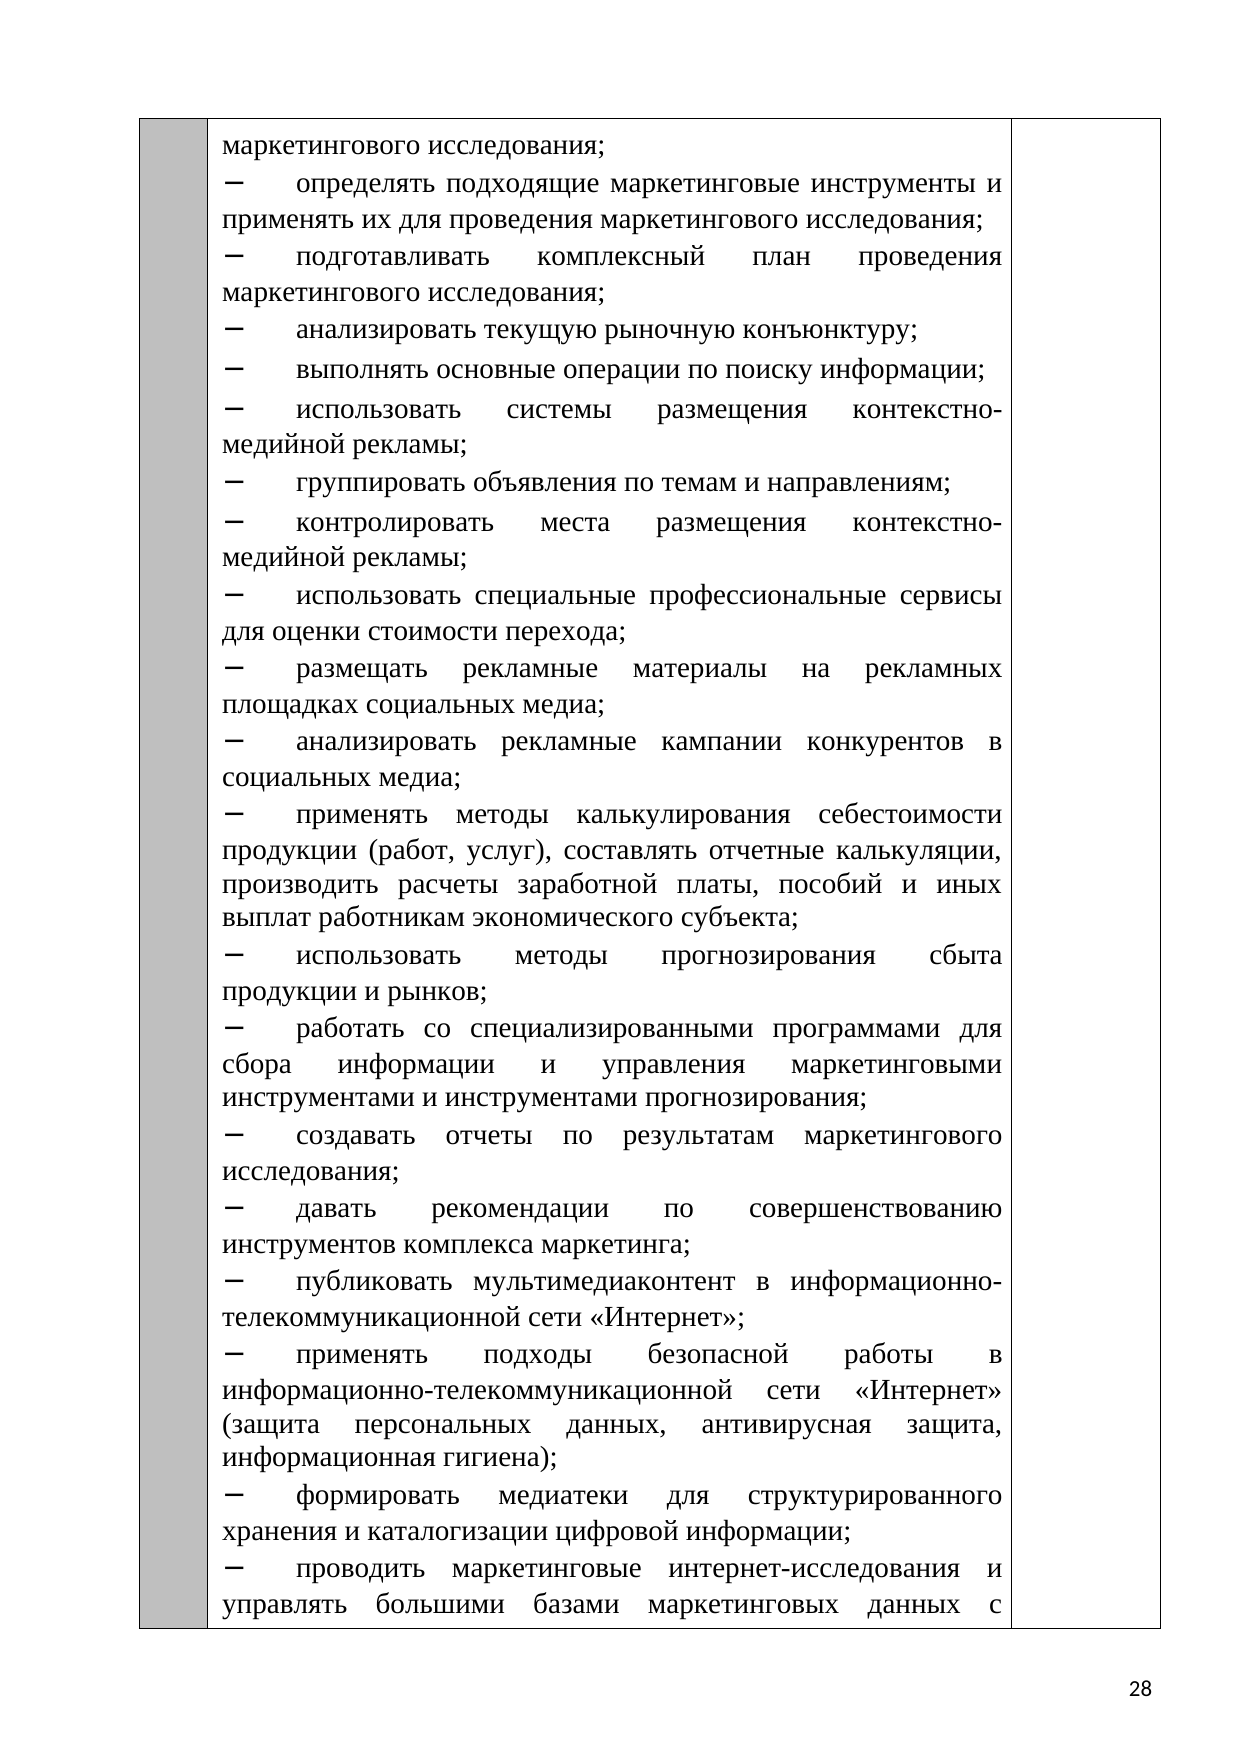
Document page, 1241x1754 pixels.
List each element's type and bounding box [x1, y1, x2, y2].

table_cell [1012, 119, 1160, 1628]
table_cell [140, 119, 207, 1628]
table_cell [208, 119, 1011, 1628]
